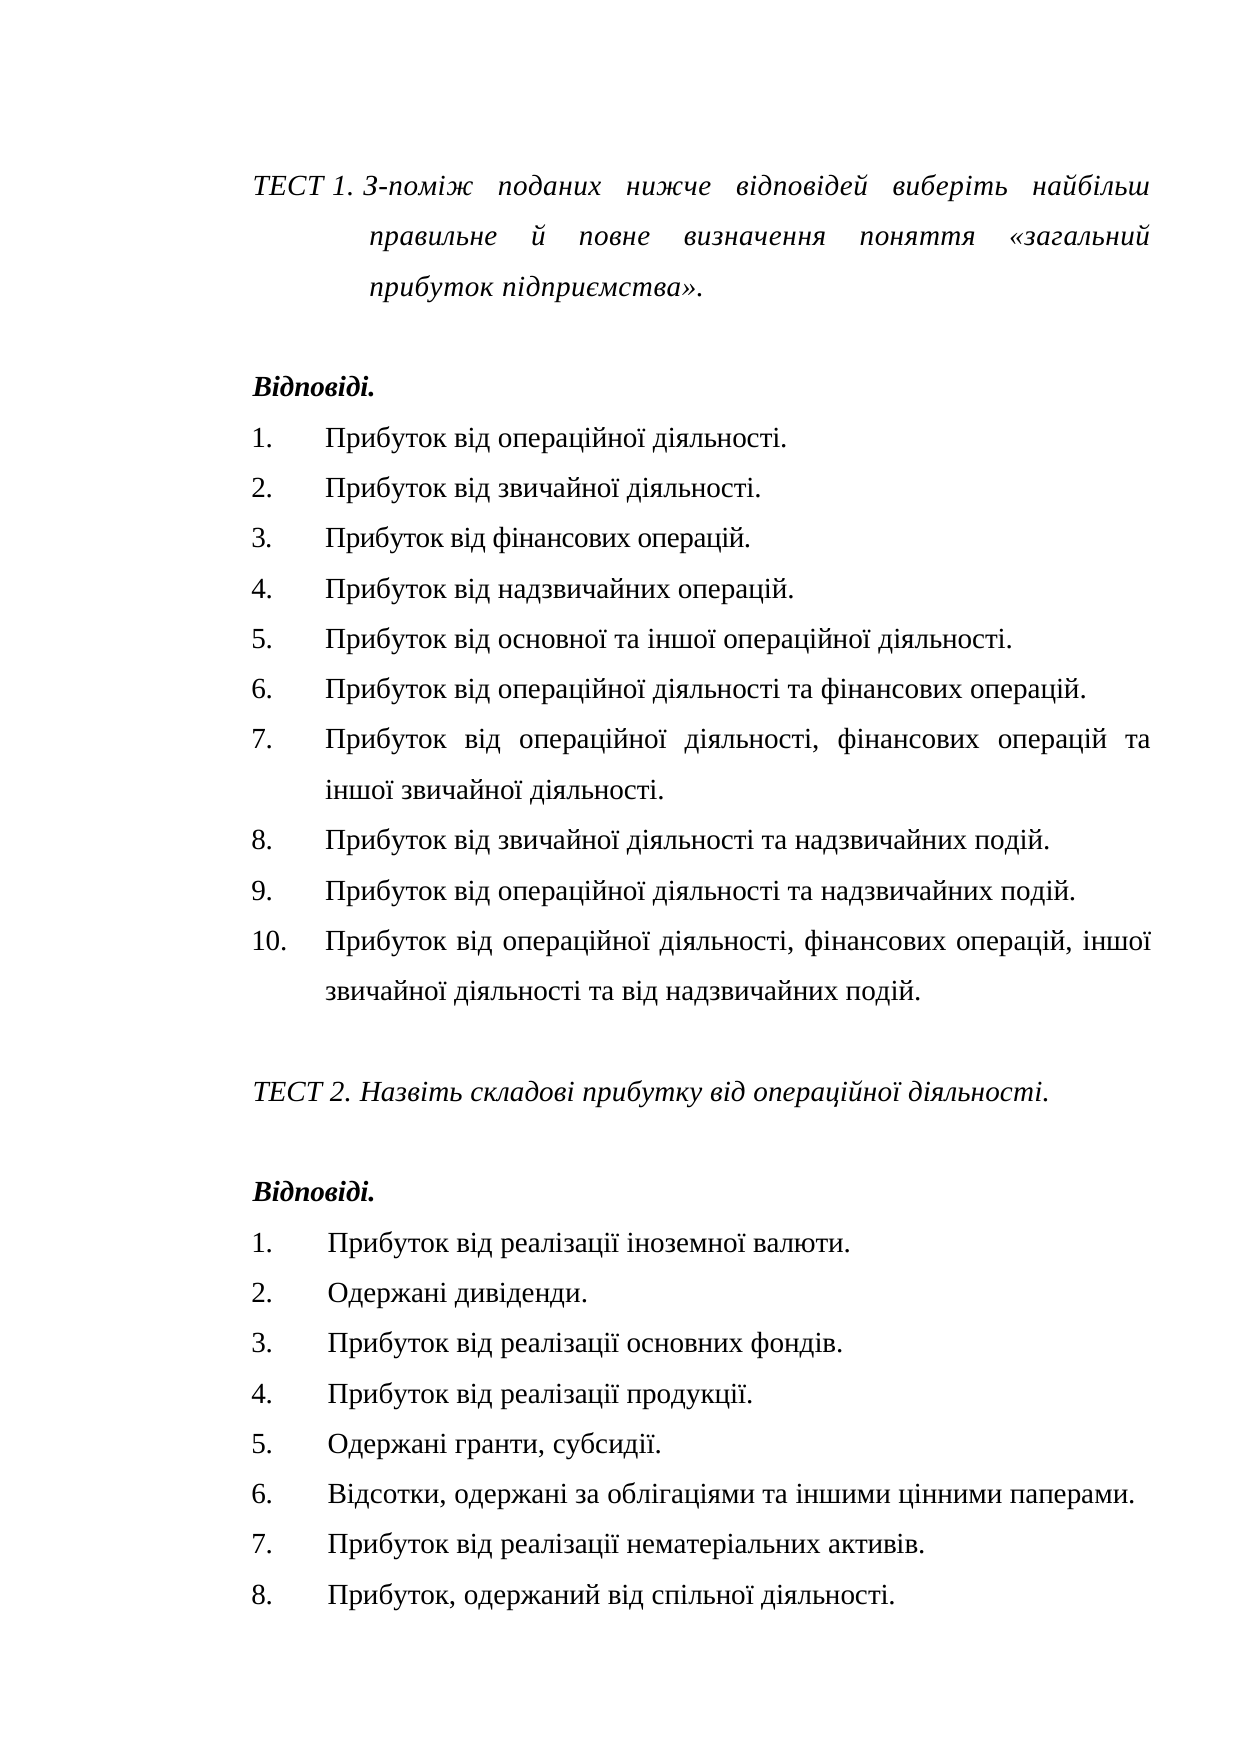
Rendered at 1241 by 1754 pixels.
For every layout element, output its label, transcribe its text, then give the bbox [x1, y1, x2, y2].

list Одержані дивіденди. [251, 1275, 1152, 1309]
list Прибуток, одержаний від спільної діяльності. [251, 1577, 1152, 1611]
list Прибуток від звичайної діяльності та надзвичайних подій. [251, 822, 1152, 856]
list Прибуток від основної та іншої операційної діяльності. [251, 621, 1152, 655]
list Прибуток від операційної діяльності та фінансових операцій. [251, 672, 1152, 705]
list Прибуток від фінансових операцій. [251, 521, 1152, 554]
text ТЕСТ 2. Назвіть складові прибутку від операційної діяльності. [177, 1074, 1152, 1108]
text Відповіді. [177, 1175, 1152, 1208]
list Прибуток від надзвичайних операцій. [251, 571, 1152, 604]
list Прибуток від операційної діяльності, фінансових операцій та іншої звичайної діяльності. [251, 722, 1152, 806]
list Прибуток від реалізації основних фондів. [251, 1326, 1152, 1359]
list Прибуток від операційної діяльності. [251, 420, 1152, 453]
text Відповіді. [177, 370, 1152, 403]
list Одержані гранти, субсидії. [251, 1426, 1152, 1460]
list Прибуток від реалізації нематеріальних активів. [251, 1527, 1152, 1560]
list Прибуток від реалізації іноземної валюти. [251, 1225, 1152, 1258]
text ТЕСТ 1. З-поміж поданих нижче відповідей виберіть найбільш правильне й повне визначення поняття «загальний прибуток підприємства». [252, 168, 1152, 303]
list Прибуток від реалізації продукції. [251, 1376, 1152, 1409]
list Прибуток від операційної діяльності, фінансових операцій, іншої звичайної діяльності та від надзвичайних подій. [251, 923, 1152, 1007]
list Відсотки, одержані за облігаціями та іншими цінними паперами. [251, 1477, 1152, 1510]
list Прибуток від операційної діяльності та надзвичайних подій. [251, 873, 1152, 906]
list Прибуток від звичайної діяльності. [251, 470, 1152, 504]
